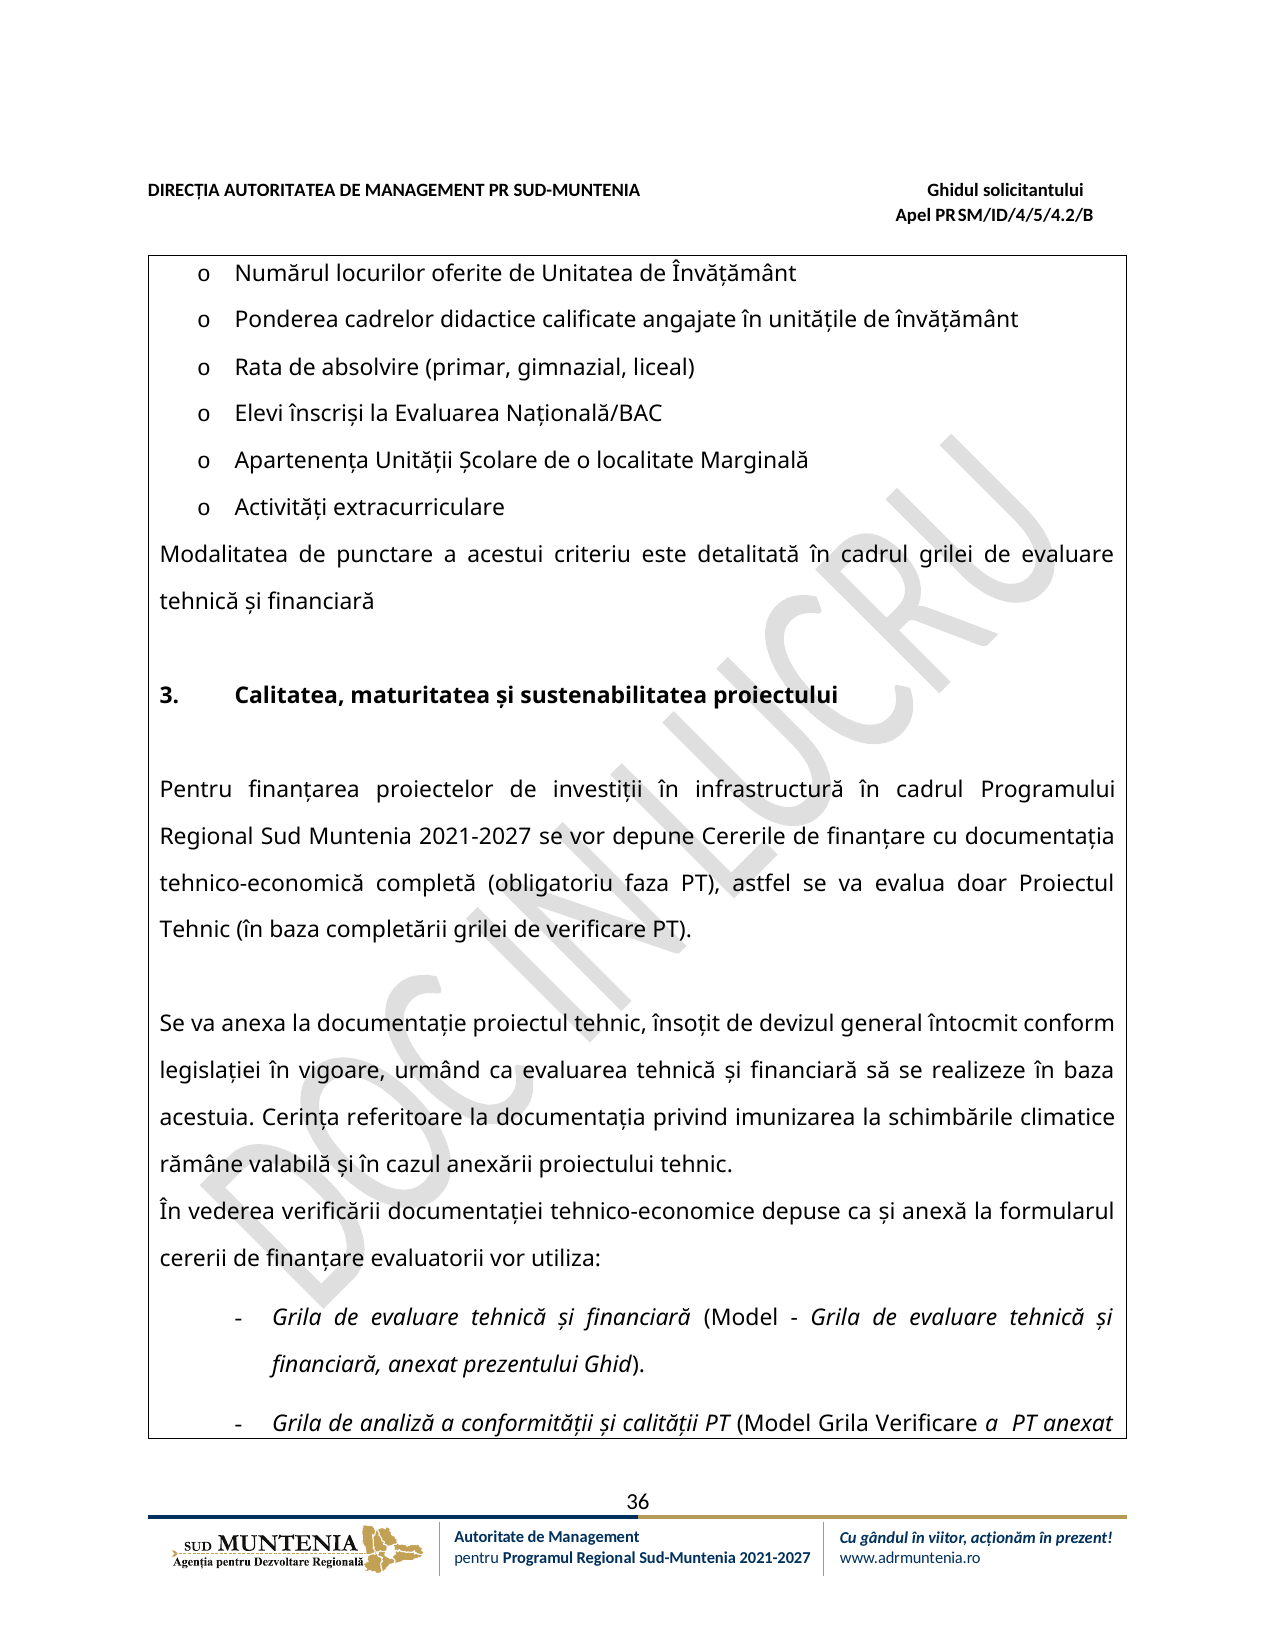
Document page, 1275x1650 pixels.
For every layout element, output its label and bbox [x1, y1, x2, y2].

table_header [149, 256, 1126, 1438]
